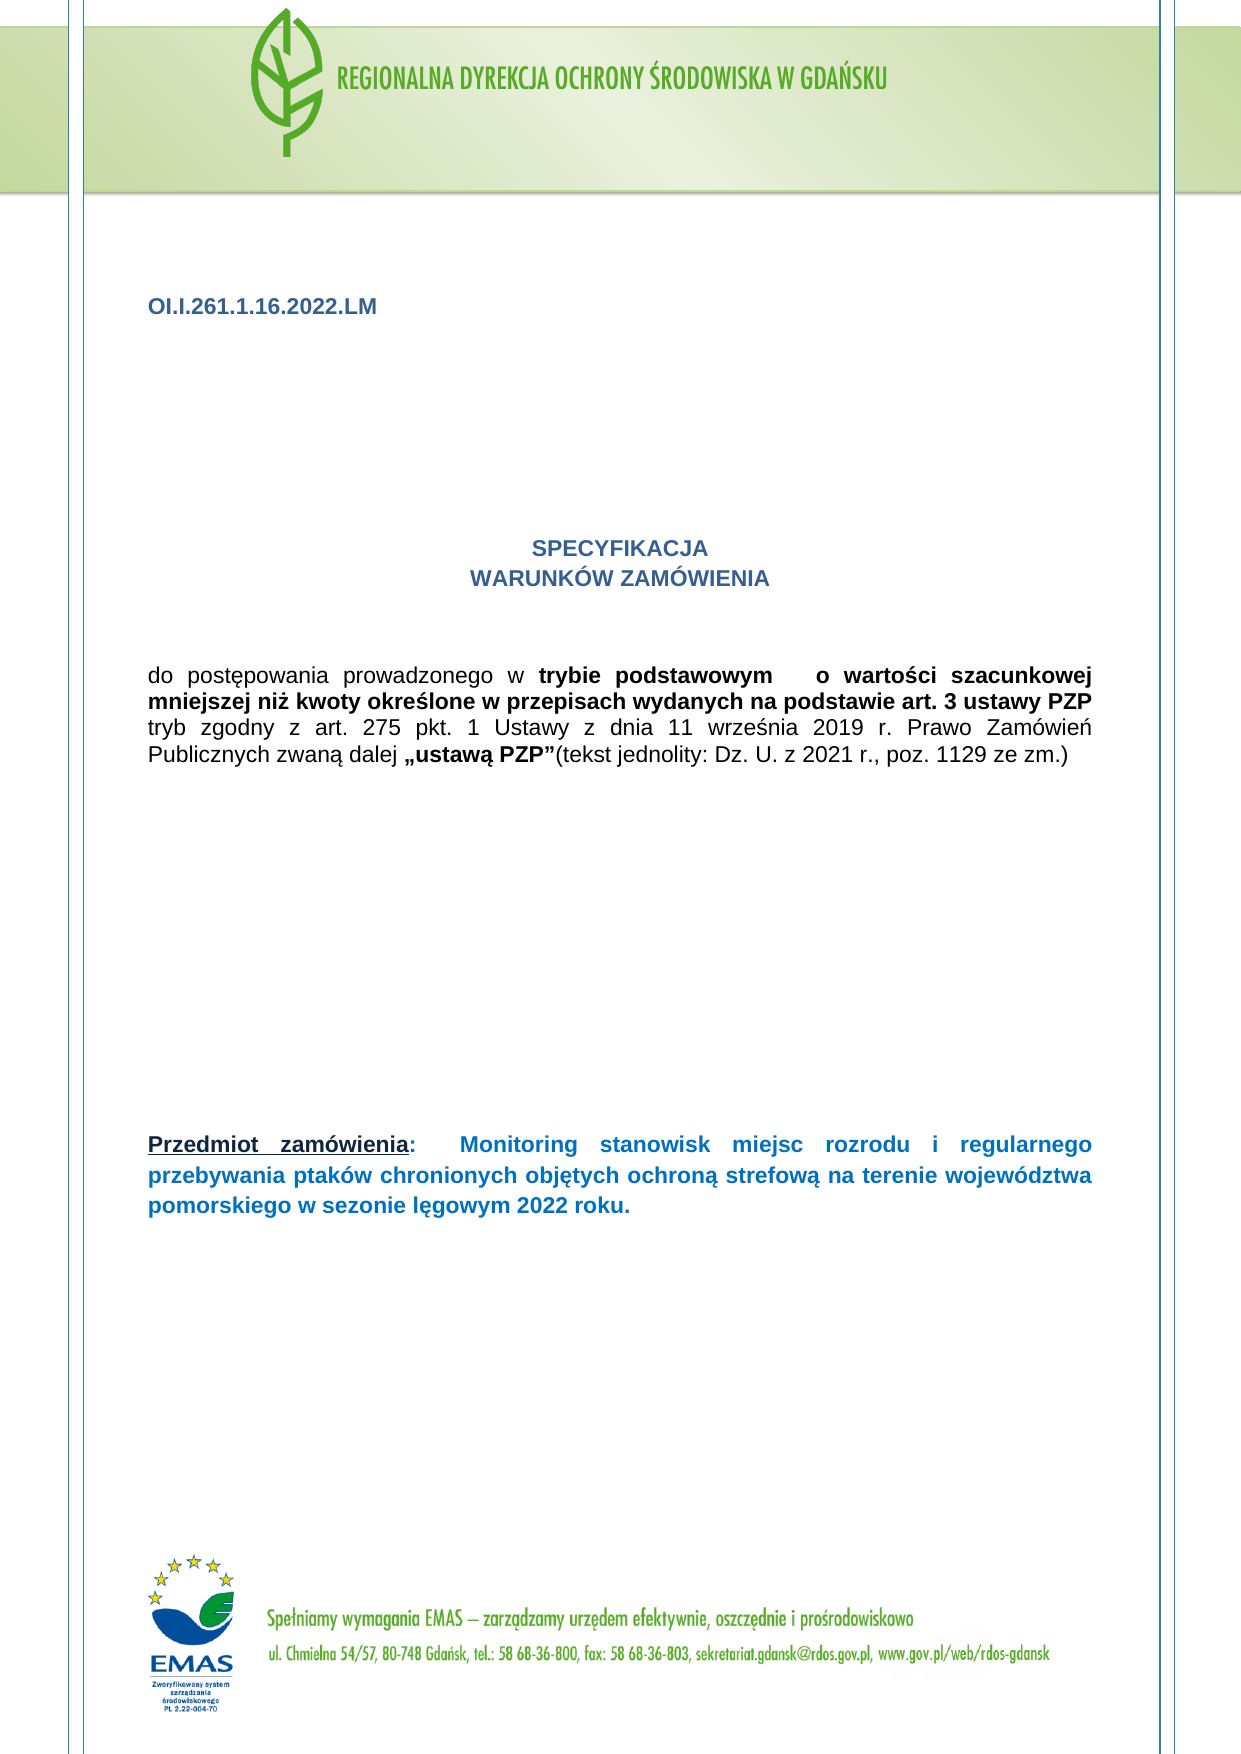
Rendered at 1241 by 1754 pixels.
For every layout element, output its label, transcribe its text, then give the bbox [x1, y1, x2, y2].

picture [247, 7, 1053, 157]
picture [147, 1553, 1091, 1714]
text Przedmiot zamówienia: Monitoring stanowisk miejsc rozrodu i regularnego przebywania ptaków chronionych objętych ochroną strefową na terenie województwa pomorskiego w sezonie lęgowym 2022 roku. [148, 1131, 1093, 1218]
text SPECYFIKACJA [148, 535, 1093, 561]
text WARUNKÓW ZAMÓWIENIA [148, 565, 1093, 591]
text do postępowania prowadzonego w trybie podstawowym o wartości szacunkowej mniejszej niż kwoty określone w przepisach wydanych na podstawie art. 3 ustawy PZP tryb zgodny z art. 275 pkt. 1 Ustawy z dnia 11 września 2019 r. Prawo Zamówień Publicznych zwaną dalej „ustawą PZP”(tekst jednolity: Dz. U. z 2021 r., poz. 1129 ze zm.) [148, 662, 1093, 767]
text OI.I.261.1.16.2022.LM [148, 293, 1093, 319]
